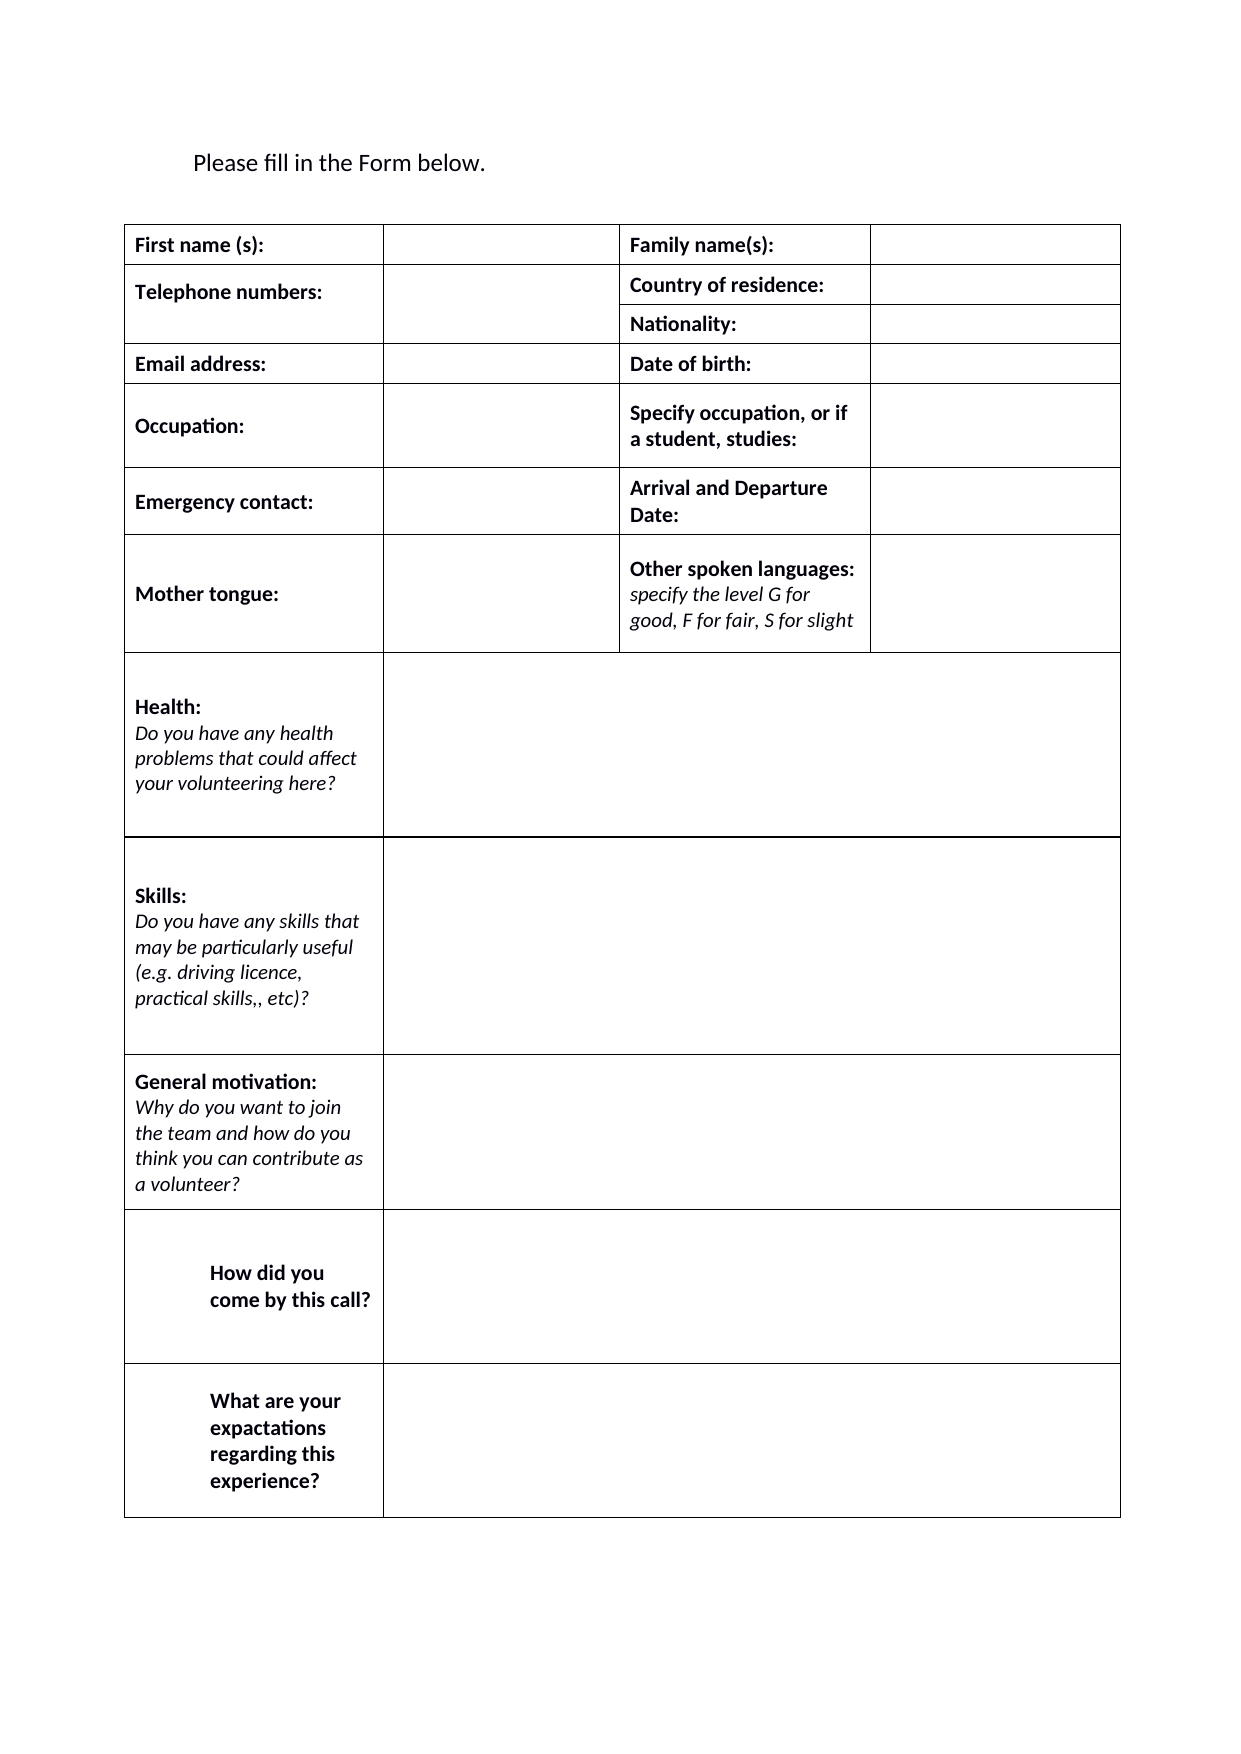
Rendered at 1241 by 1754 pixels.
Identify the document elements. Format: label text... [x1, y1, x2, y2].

table_cell General motivation: Why do you want to join the team and how do you think you can contribute as a volunteer? [125, 1055, 383, 1208]
table_cell Arrival and Departure Date: [620, 468, 870, 534]
table_cell Specify occupation, or if a student, studies: [620, 384, 870, 467]
table_cell Telephone numbers: [125, 265, 383, 343]
table_cell Nationality: [620, 305, 870, 343]
table_cell What are your expactations regarding this experience? [125, 1364, 383, 1517]
table_header [871, 225, 1120, 264]
table_cell Mother tongue: [125, 535, 383, 652]
table_cell [871, 384, 1120, 467]
table_cell [384, 838, 1120, 1054]
table_cell [871, 535, 1120, 652]
table_cell Date of birth: [620, 344, 870, 383]
table_cell [871, 344, 1120, 383]
table_header [384, 225, 619, 264]
table_cell Email address: [125, 344, 383, 383]
table_cell [871, 468, 1120, 534]
table_cell [384, 468, 619, 534]
table_cell Skills: Do you have any skills that may be particularly useful (e.g. driving licence, practical skills,, etc)? [125, 838, 383, 1054]
table_cell [871, 305, 1120, 343]
table_cell Emergency contact: [125, 468, 383, 534]
table_cell Country of residence: [620, 265, 870, 303]
table_header Family name(s): [620, 225, 870, 264]
list Please fill in the Form below. [193, 148, 1122, 178]
table_cell [384, 1210, 1120, 1363]
table_cell Occupation: [125, 384, 383, 467]
table_cell Other spoken languages: specify the level G for good, F for fair, S for slight [620, 535, 870, 652]
table_cell Health: Do you have any health problems that could affect your volunteering here? [125, 653, 383, 836]
table_cell [871, 265, 1120, 303]
table_cell [384, 265, 619, 343]
table_cell [384, 653, 1120, 836]
table_cell How did you come by this call? [125, 1210, 383, 1363]
table_cell [384, 1055, 1120, 1208]
table_cell [384, 535, 619, 652]
table_cell [384, 344, 619, 383]
table_cell [384, 384, 619, 467]
table_cell [384, 1364, 1120, 1517]
table_header First name (s): [125, 225, 383, 264]
